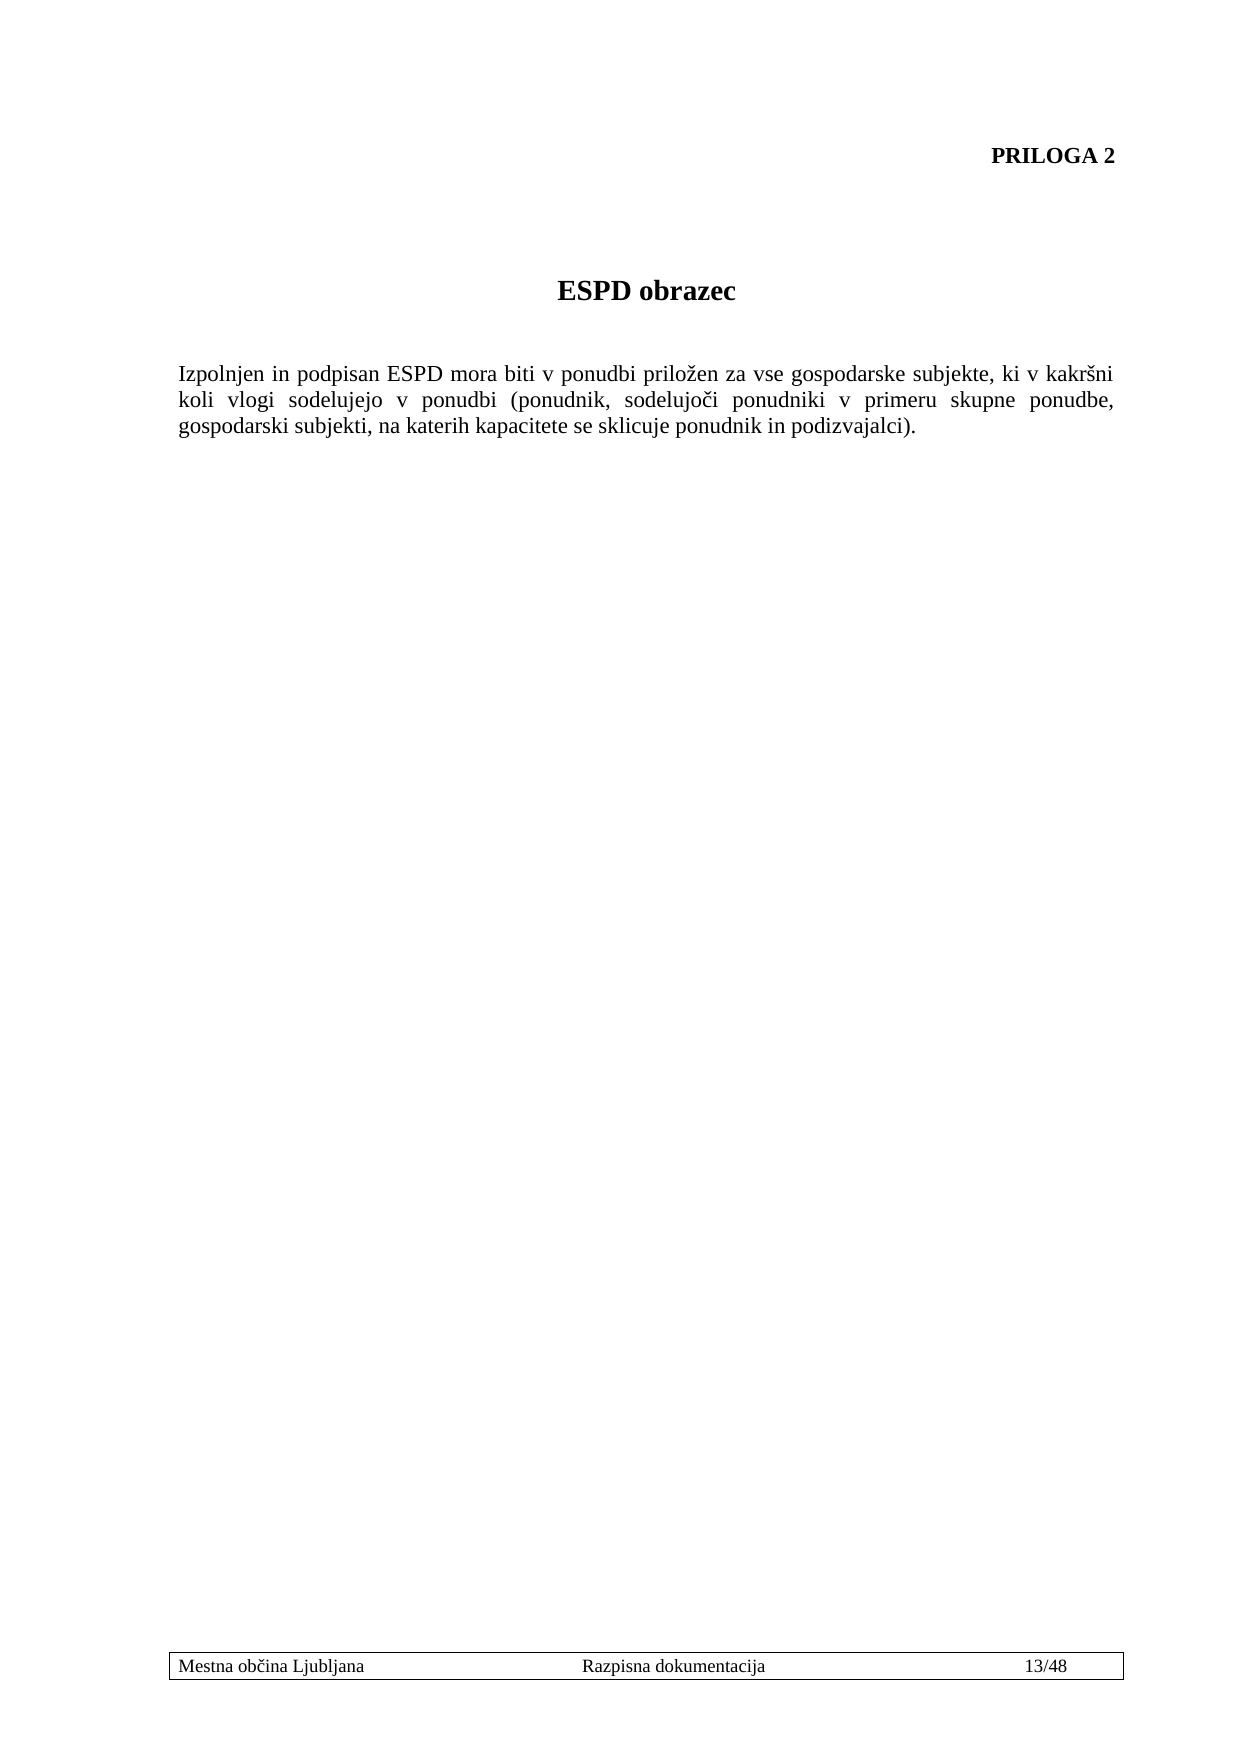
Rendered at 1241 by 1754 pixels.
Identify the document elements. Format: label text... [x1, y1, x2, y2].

text ESPD obrazec [178, 273, 1115, 307]
text Izpolnjen in podpisan ESPD mora biti v ponudbi priložen za vse gospodarske subjekte, ki v kakršni koli vlogi sodelujejo v ponudbi (ponudnik, sodelujoči ponudniki v primeru skupne ponudbe, gospodarski subjekti, na katerih kapacitete se sklicuje ponudnik in podizvajalci). [178, 360, 1115, 439]
text PRILOGA 2 [178, 142, 1115, 168]
